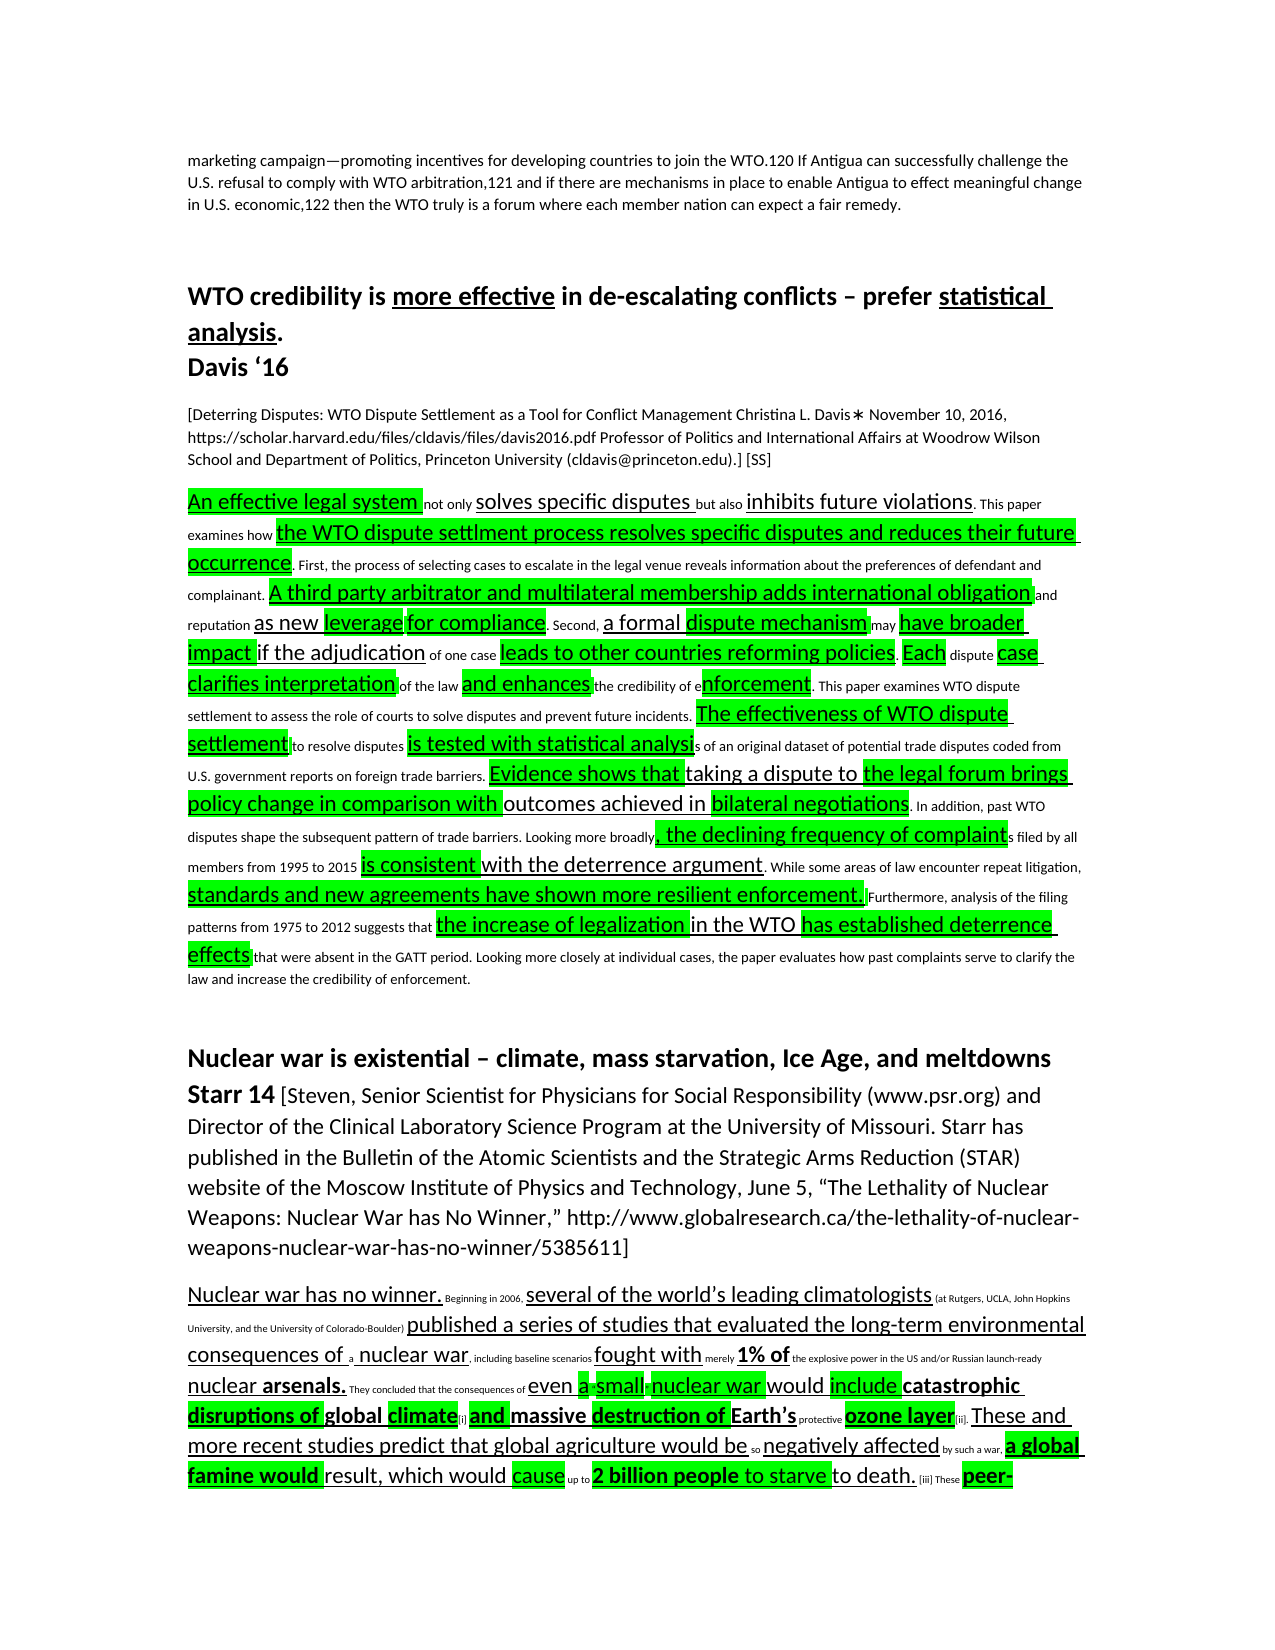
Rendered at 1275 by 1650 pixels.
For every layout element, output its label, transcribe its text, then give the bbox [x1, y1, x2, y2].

text Davis ‘16 [187, 350, 1087, 383]
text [187, 1280, 1087, 1489]
text Starr 14 [Steven, Senior Scientist for Physicians for Social Responsibility (www.psr.org) and Director of the Clinical Laboratory Science Program at the University of Missouri. Starr has published in the Bulletin of the Atomic Scientists and the Strategic Arms Reduction (STAR) website of the Moscow Institute of Physics and Technology, June 5, “The Lethality of Nuclear Weapons: Nuclear War has No Winner,” http://www.globalresearch.ca/the-lethality-of-nuclear-weapons-nuclear-war-has-no-winner/5385611] [187, 1077, 1087, 1261]
subtitle WTO credibility is more effective in de-escalating conflicts – prefer statistical analysis. [187, 279, 1087, 348]
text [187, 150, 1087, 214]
text An effective legal system not only solves specific disputes but also inhibits future violations. This paper examines how the WTO dispute settlment process resolves specific disputes and reduces their future occurrence. First, the process of selecting cases to escalate in the legal venue reveals information about the preferences of defendant and complainant. A third party arbitrator and multilateral membership adds international obligation and reputation as new leverage for compliance. Second, a formal dispute mechanism may have broader impact if the adjudication of one case leads to other countries reforming policies. Each dispute case clarifies interpretation of the law and enhances the credibility of enforcement. This paper examines WTO dispute settlement to assess the role of courts to solve disputes and prevent future incidents. The effectiveness of WTO dispute settlement to resolve disputes is tested with statistical analysis of an original dataset of potential trade disputes coded from U.S. government reports on foreign trade barriers. Evidence shows that taking a dispute to the legal forum brings policy change in comparison with outcomes achieved in bilateral negotiations. In addition, past WTO disputes shape the subsequent pattern of trade barriers. Looking more broadly, the declining frequency of complaints filed by all members from 1995 to 2015 is consistent with the deterrence argument. While some areas of law encounter repeat litigation, standards and new agreements have shown more resilient enforcement. Furthermore, analysis of the filing patterns from 1975 to 2012 suggests that the increase of legalization in the WTO has established deterrence effects that were absent in the GATT period. Looking more closely at individual cases, the paper evaluates how past complaints serve to clarify the law and increase the credibility of enforcement. [187, 487, 1087, 988]
subtitle Nuclear war is existential – climate, mass starvation, Ice Age, and meltdowns [187, 1042, 1087, 1074]
text [Deterring Disputes: WTO Dispute Settlement as a Tool for Conflict Management Christina L. Davis∗ November 10, 2016, https://scholar.harvard.edu/files/cldavis/files/davis2016.pdf Professor of Politics and International Affairs at Woodrow Wilson School and Department of Politics, Princeton University (cldavis@princeton.edu).] [SS] [187, 403, 1087, 469]
